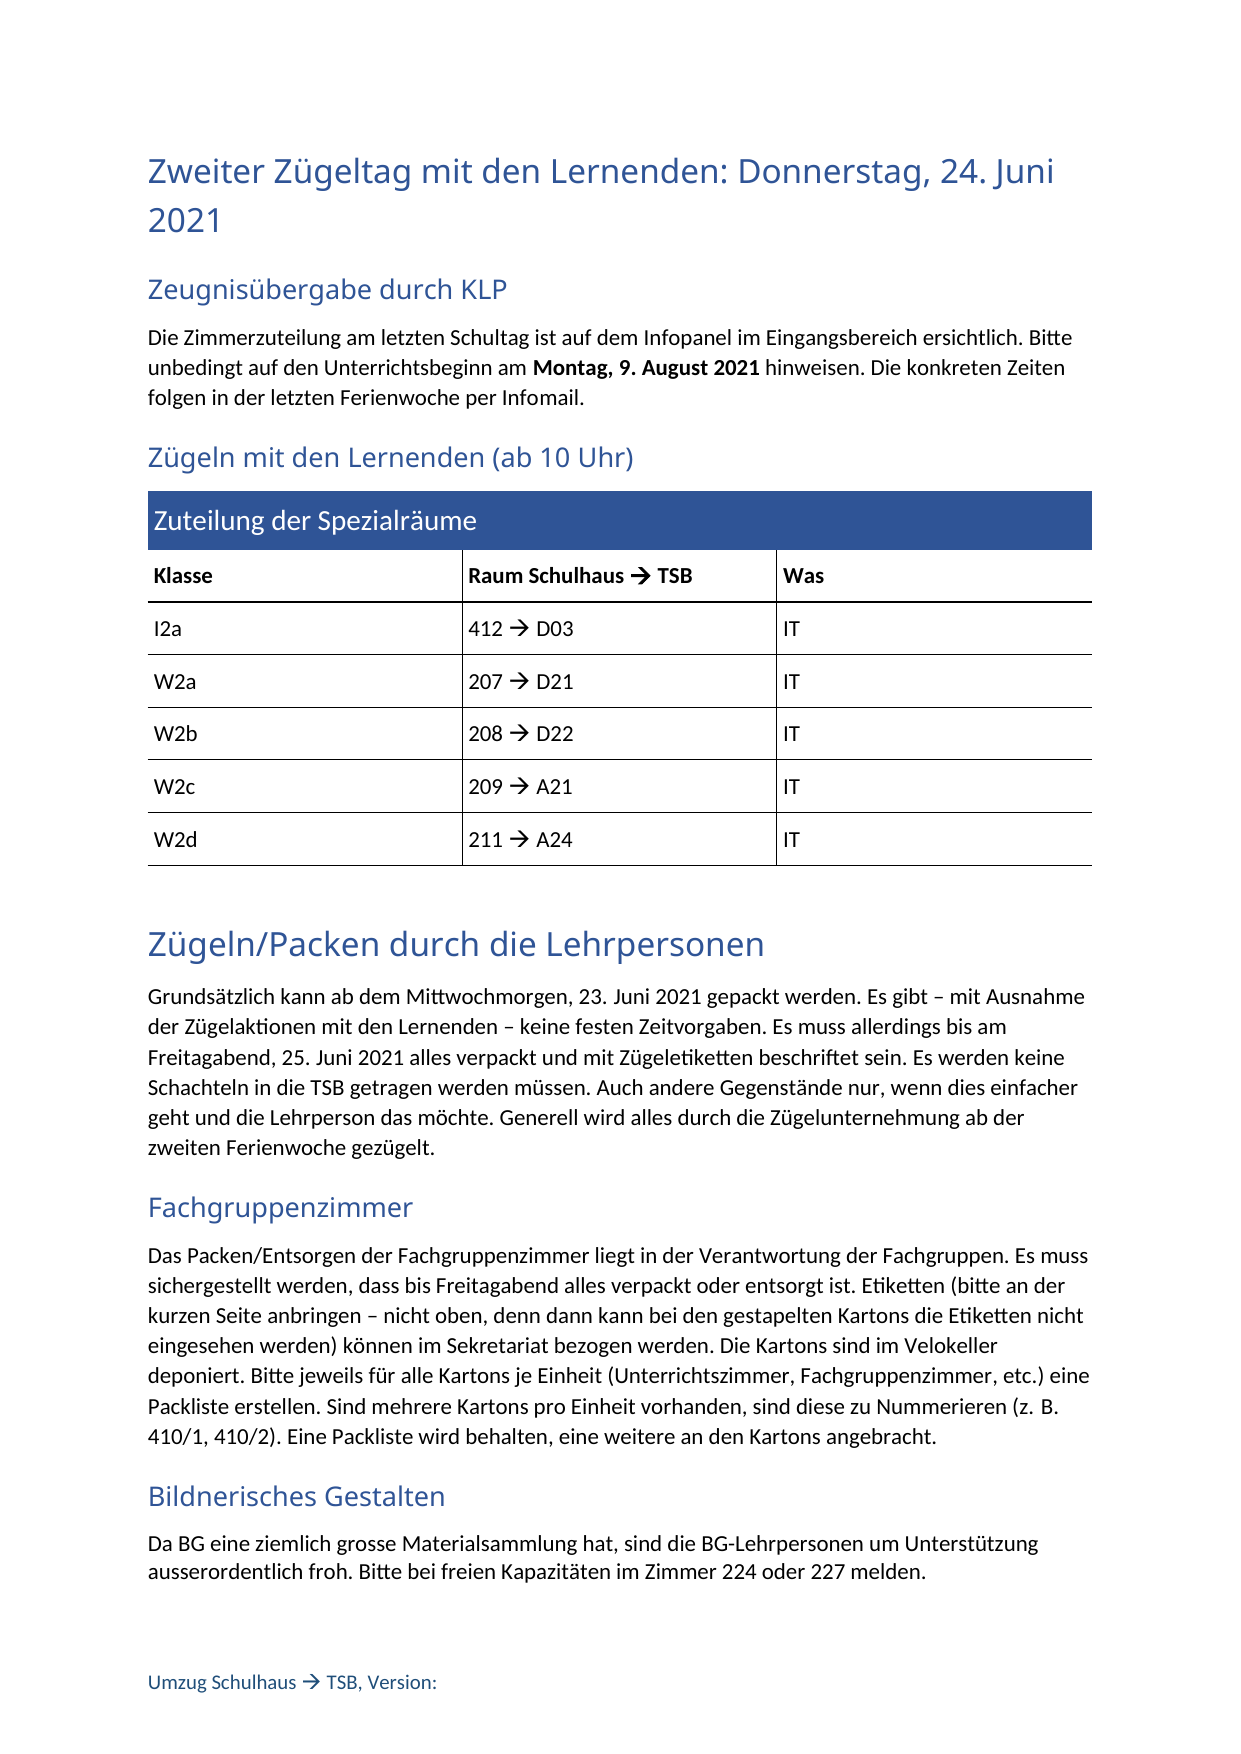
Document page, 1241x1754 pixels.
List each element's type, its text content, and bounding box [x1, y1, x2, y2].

subtitle Bildnerisches Gestalten [148, 1477, 1093, 1514]
table_cell 209 A21 [463, 760, 776, 812]
subtitle Zweiter Zügeltag mit den Lernenden: Donnerstag, 24. Juni 2021 [148, 148, 1093, 242]
table_cell W2c [148, 760, 462, 812]
table_cell 208 D22 [463, 708, 776, 759]
table_cell 211 A24 [463, 813, 776, 864]
table_cell Was [777, 550, 1092, 601]
table_cell Raum Schulhaus TSB [463, 550, 776, 601]
table_cell IT [777, 813, 1092, 864]
text Da BG eine ziemlich grosse Materialsammlung hat, sind die BG-Lehrpersonen um Unterstützung ausserordentlich froh. Bitte bei freien Kapazitäten im Zimmer 224 oder 227 melden. [148, 1529, 1093, 1586]
text Die Zimmerzuteilung am letzten Schultag ist auf dem Infopanel im Eingangsbereich ersichtlich. Bitte unbedingt auf den Unterrichtsbeginn am Montag, 9. August 2021 hinweisen. Die konkreten Zeiten folgen in der letzten Ferienwoche per Infomail. [148, 323, 1093, 411]
table_cell IT [777, 760, 1092, 812]
subtitle Zügeln/Packen durch die Lehrpersonen [148, 921, 1093, 966]
table_cell IT [777, 655, 1092, 707]
table_cell Klasse [148, 550, 462, 601]
table_header Zuteilung der Spezialräume [148, 491, 1092, 550]
subtitle Fachgruppenzimmer [148, 1188, 1093, 1225]
table_cell IT [777, 708, 1092, 759]
subtitle Zeugnisübergabe durch KLP [148, 271, 1093, 307]
table_cell I2a [148, 603, 462, 654]
table_cell W2b [148, 708, 462, 759]
table_cell W2a [148, 655, 462, 707]
table_cell 412 D03 [463, 603, 776, 654]
table_cell IT [777, 603, 1092, 654]
text Das Packen/Entsorgen der Fachgruppenzimmer liegt in der Verantwortung der Fachgruppen. Es muss sichergestellt werden, dass bis Freitagabend alles verpackt oder entsorgt ist. Etiketten (bitte an der kurzen Seite anbringen – nicht oben, denn dann kann bei den gestapelten Kartons die Etiketten nicht eingesehen werden) können im Sekretariat bezogen werden. Die Kartons sind im Velokeller deponiert. Bitte jeweils für alle Kartons je Einheit (Unterrichtszimmer, Fachgruppenzimmer, etc.) eine Packliste erstellen. Sind mehrere Kartons pro Einheit vorhanden, sind diese zu Nummerieren (z. B. 410/1, 410/2). Eine Packliste wird behalten, eine weitere an den Kartons angebracht. [148, 1241, 1093, 1450]
table_cell 207 D21 [463, 655, 776, 707]
subtitle Zügeln mit den Lernenden (ab 10 Uhr) [148, 438, 1093, 475]
table_cell W2d [148, 813, 462, 864]
text Grundsätzlich kann ab dem Mittwochmorgen, 23. Juni 2021 gepackt werden. Es gibt – mit Ausnahme der Zügelaktionen mit den Lernenden – keine festen Zeitvorgaben. Es muss allerdings bis am Freitagabend, 25. Juni 2021 alles verpackt und mit Zügeletiketten beschriftet sein. Es werden keine Schachteln in die TSB getragen werden müssen. Auch andere Gegenstände nur, wenn dies einfacher geht und die Lehrperson das möchte. Generell wird alles durch die Zügelunternehmung ab der zweiten Ferienwoche gezügelt. [148, 982, 1093, 1161]
